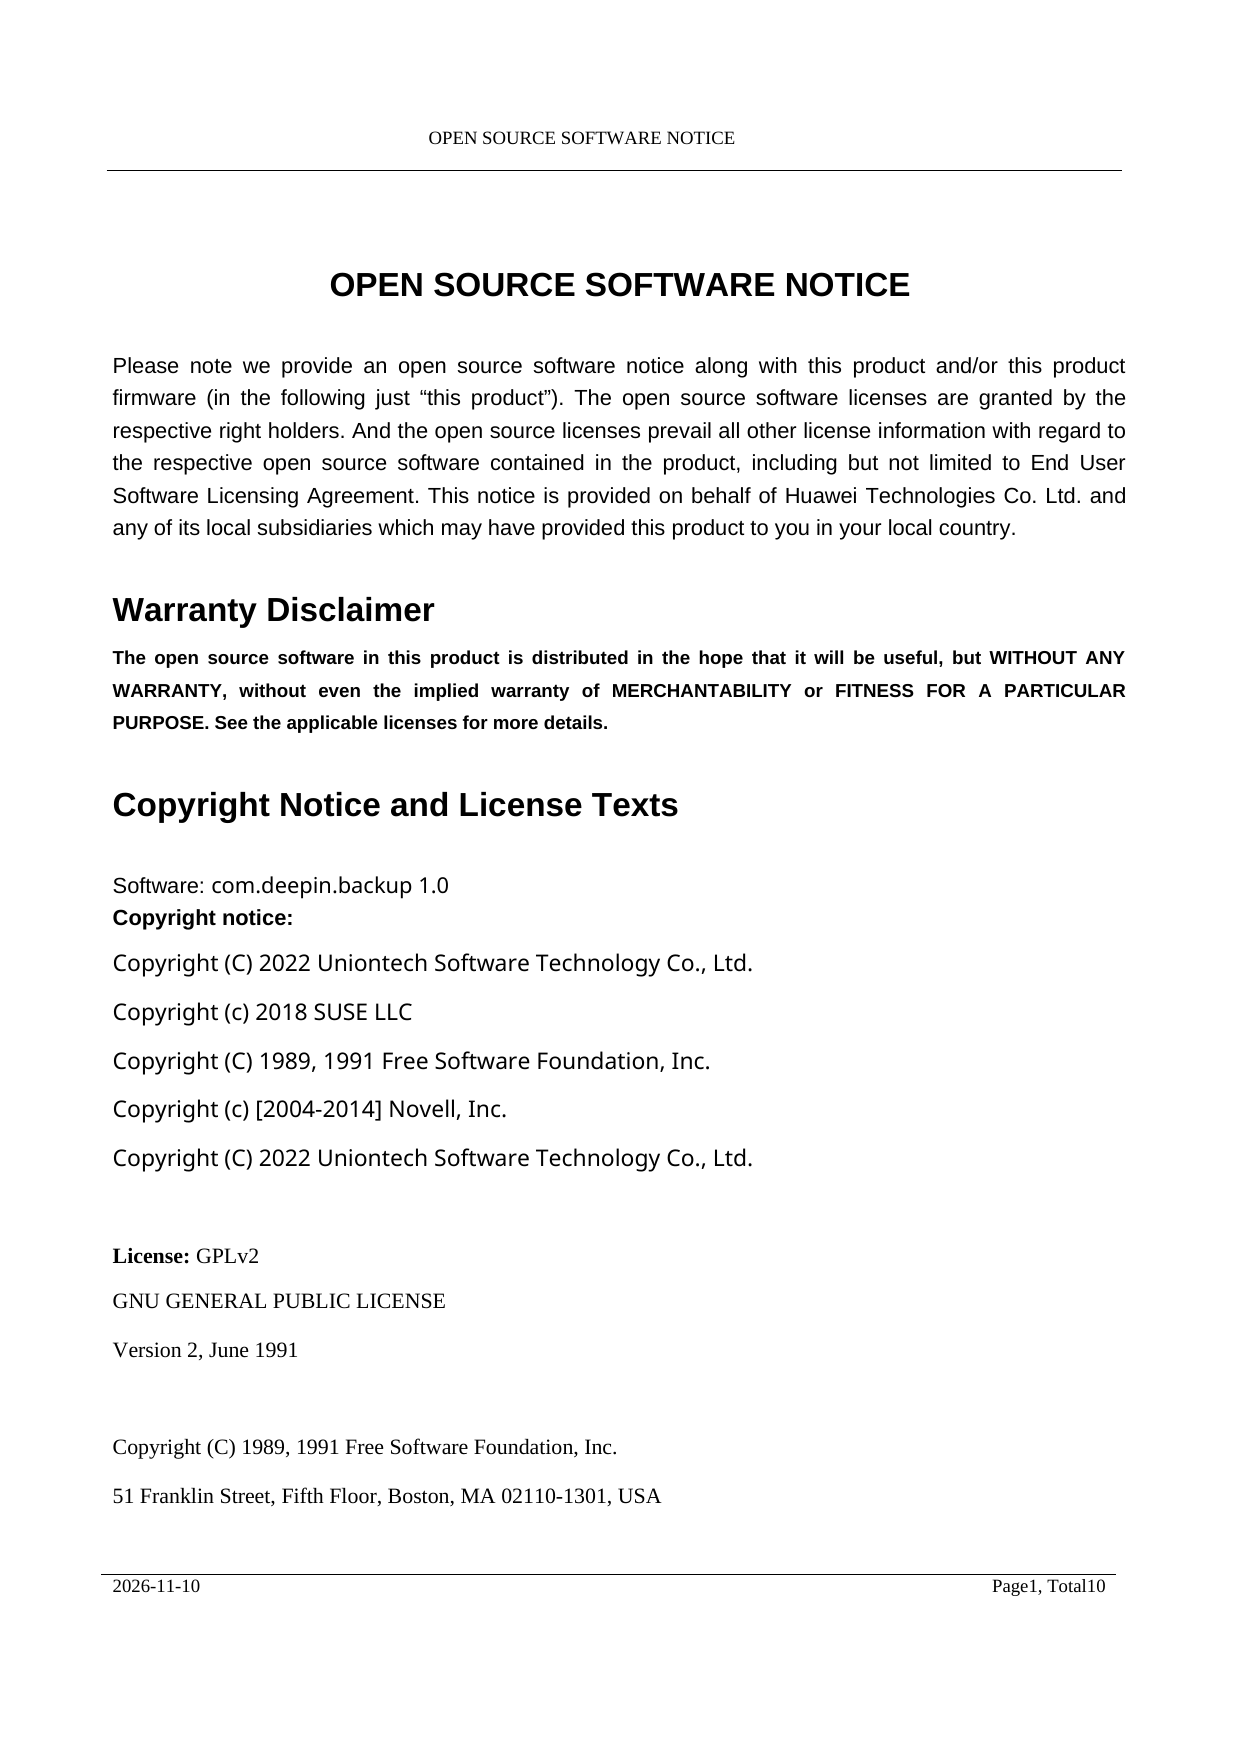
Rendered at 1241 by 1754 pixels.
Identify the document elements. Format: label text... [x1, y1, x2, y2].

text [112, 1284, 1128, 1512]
text The open source software in this product is distributed in the hope that it will be useful, but WITHOUT ANY WARRANTY, without even the implied warranty of MERCHANTABILITY or FITNESS FOR A PARTICULAR PURPOSE. See the applicable licenses for more details. [112, 641, 1128, 739]
text Software: com.deepin.backup 1.0 [112, 869, 1128, 901]
text Copyright Notice and License Texts [112, 771, 1128, 836]
text Warranty Disclaimer [112, 576, 1128, 641]
text Copyright notice: [112, 901, 1128, 934]
text Copyright (C) 2022 Uniontech Software Technology Co., Ltd. Copyright (c) 2018 SUSE LLC Copyright (C) 1989, 1991 Free Software Foundation, Inc. Copyright (c) [2004-2014] Novell, Inc. Copyright (C) 2022 Uniontech Software Technology Co., Ltd. [112, 947, 1128, 1223]
text OPEN SOURCE SOFTWARE NOTICE [112, 251, 1128, 316]
text Please note we provide an open source software notice along with this product and/or this product firmware (in the following just “this product”). The open source software licenses are granted by the respective right holders. And the open source licenses prevail all other license information with regard to the respective open source software contained in the product, including but not limited to End User Software Licensing Agreement. This notice is provided on behalf of Huawei Technologies Co. Ltd. and any of its local subsidiaries which may have provided this product to you in your local country. [112, 349, 1128, 544]
text License: GPLv2 [112, 1239, 1128, 1272]
